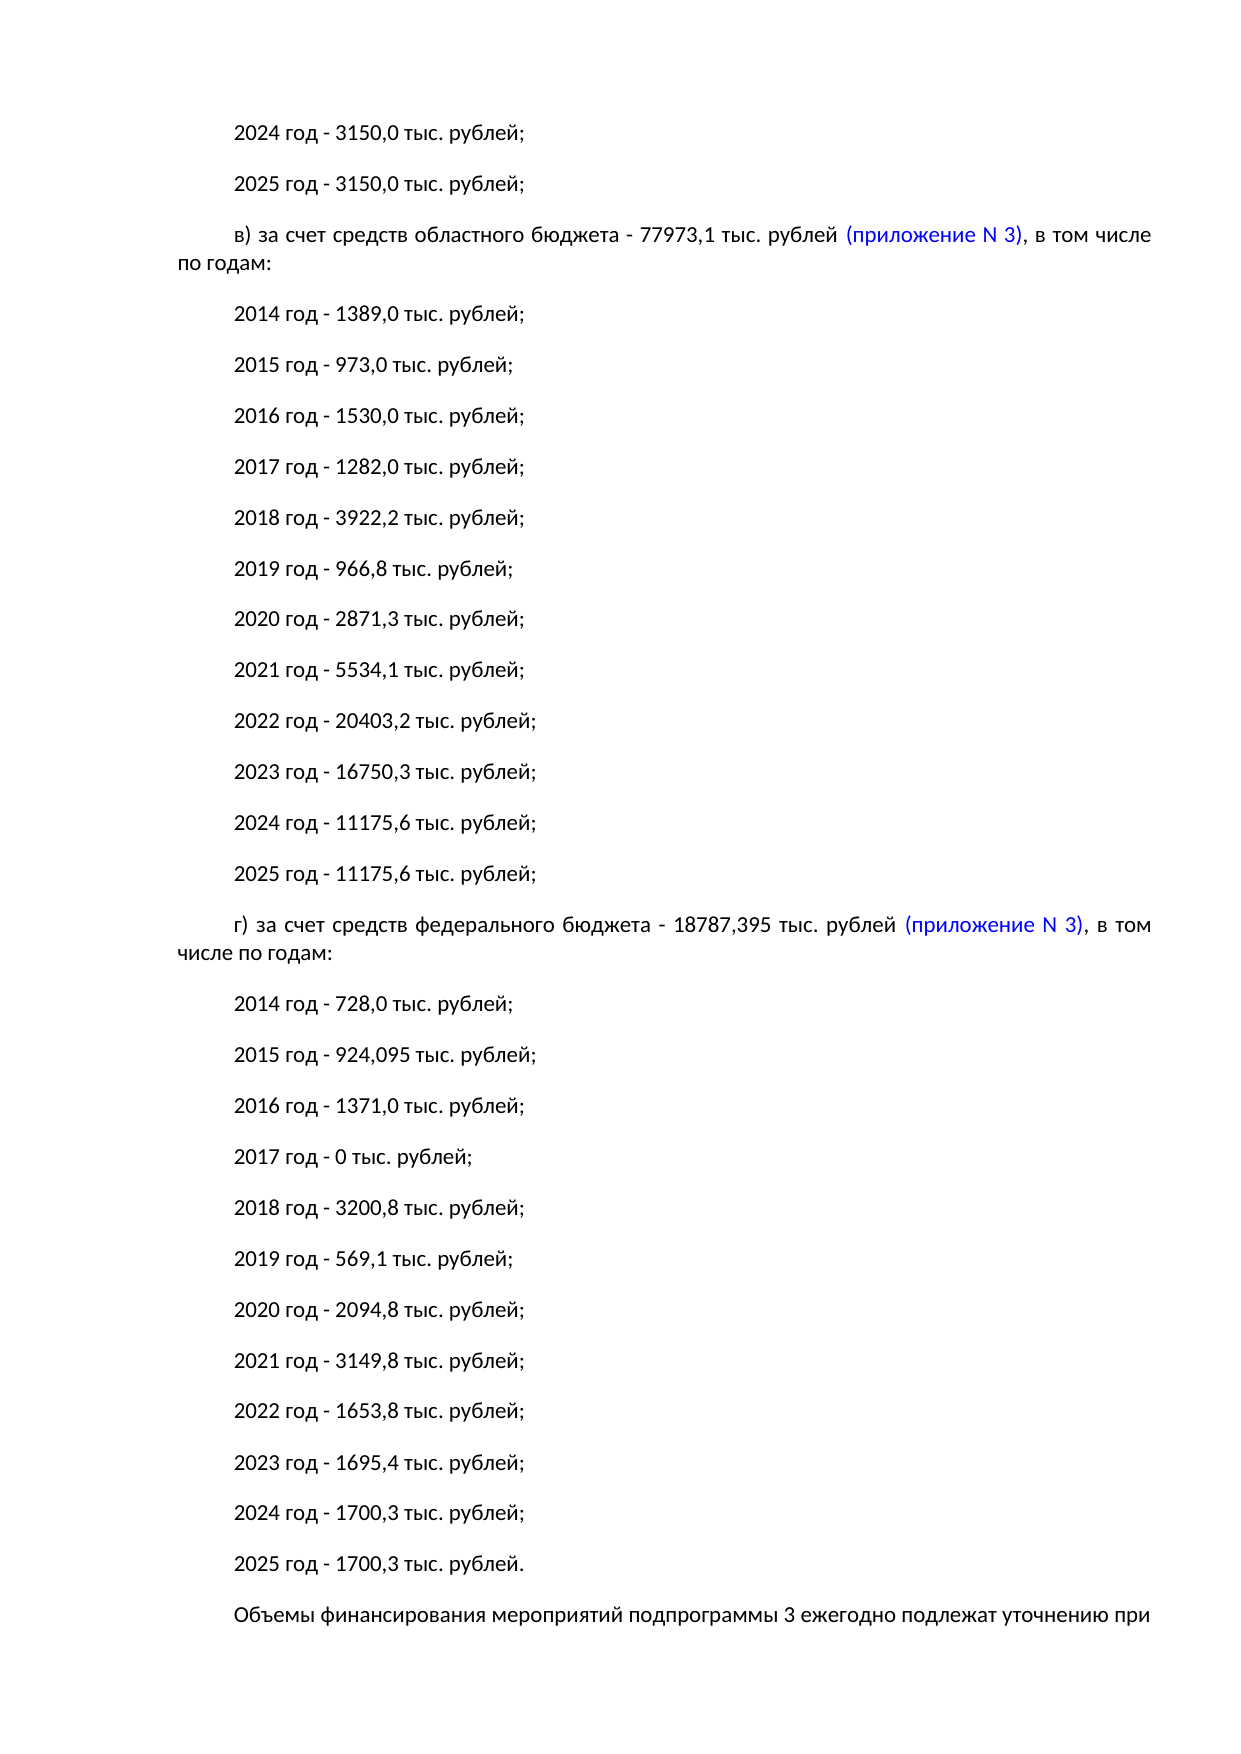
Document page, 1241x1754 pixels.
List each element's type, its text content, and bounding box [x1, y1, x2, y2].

text 2025 год - 11175,6 тыс. рублей; [177, 859, 1152, 887]
text в) за счет средств областного бюджета - 77973,1 тыс. рублей (приложение N 3), в том числе по годам: [177, 220, 1152, 276]
text 2016 год - 1371,0 тыс. рублей; [177, 1091, 1152, 1119]
text 2018 год - 3922,2 тыс. рублей; [177, 503, 1152, 531]
text 2025 год - 1700,3 тыс. рублей. [177, 1549, 1152, 1577]
text 2019 год - 966,8 тыс. рублей; [177, 554, 1152, 582]
text 2019 год - 569,1 тыс. рублей; [177, 1244, 1152, 1272]
text 2024 год - 1700,3 тыс. рублей; [177, 1498, 1152, 1527]
text 2014 год - 728,0 тыс. рублей; [177, 989, 1152, 1017]
text 2021 год - 5534,1 тыс. рублей; [177, 656, 1152, 683]
text г) за счет средств федерального бюджета - 18787,395 тыс. рублей (приложение N 3), в том числе по годам: [177, 910, 1152, 966]
text 2025 год - 3150,0 тыс. рублей; [177, 169, 1152, 197]
text 2021 год - 3149,8 тыс. рублей; [177, 1346, 1152, 1374]
text 2017 год - 1282,0 тыс. рублей; [177, 452, 1152, 480]
text 2024 год - 3150,0 тыс. рублей; [177, 118, 1152, 146]
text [177, 1600, 1152, 1628]
text 2023 год - 1695,4 тыс. рублей; [177, 1448, 1152, 1476]
text 2015 год - 973,0 тыс. рублей; [177, 350, 1152, 378]
text 2018 год - 3200,8 тыс. рублей; [177, 1193, 1152, 1221]
text 2015 год - 924,095 тыс. рублей; [177, 1040, 1152, 1068]
text 2024 год - 11175,6 тыс. рублей; [177, 808, 1152, 836]
text 2022 год - 20403,2 тыс. рублей; [177, 706, 1152, 734]
text 2014 год - 1389,0 тыс. рублей; [177, 299, 1152, 327]
text 2017 год - 0 тыс. рублей; [177, 1142, 1152, 1170]
text 2022 год - 1653,8 тыс. рублей; [177, 1397, 1152, 1425]
text 2020 год - 2094,8 тыс. рублей; [177, 1295, 1152, 1323]
text 2020 год - 2871,3 тыс. рублей; [177, 604, 1152, 633]
text 2023 год - 16750,3 тыс. рублей; [177, 757, 1152, 785]
text 2016 год - 1530,0 тыс. рублей; [177, 401, 1152, 429]
